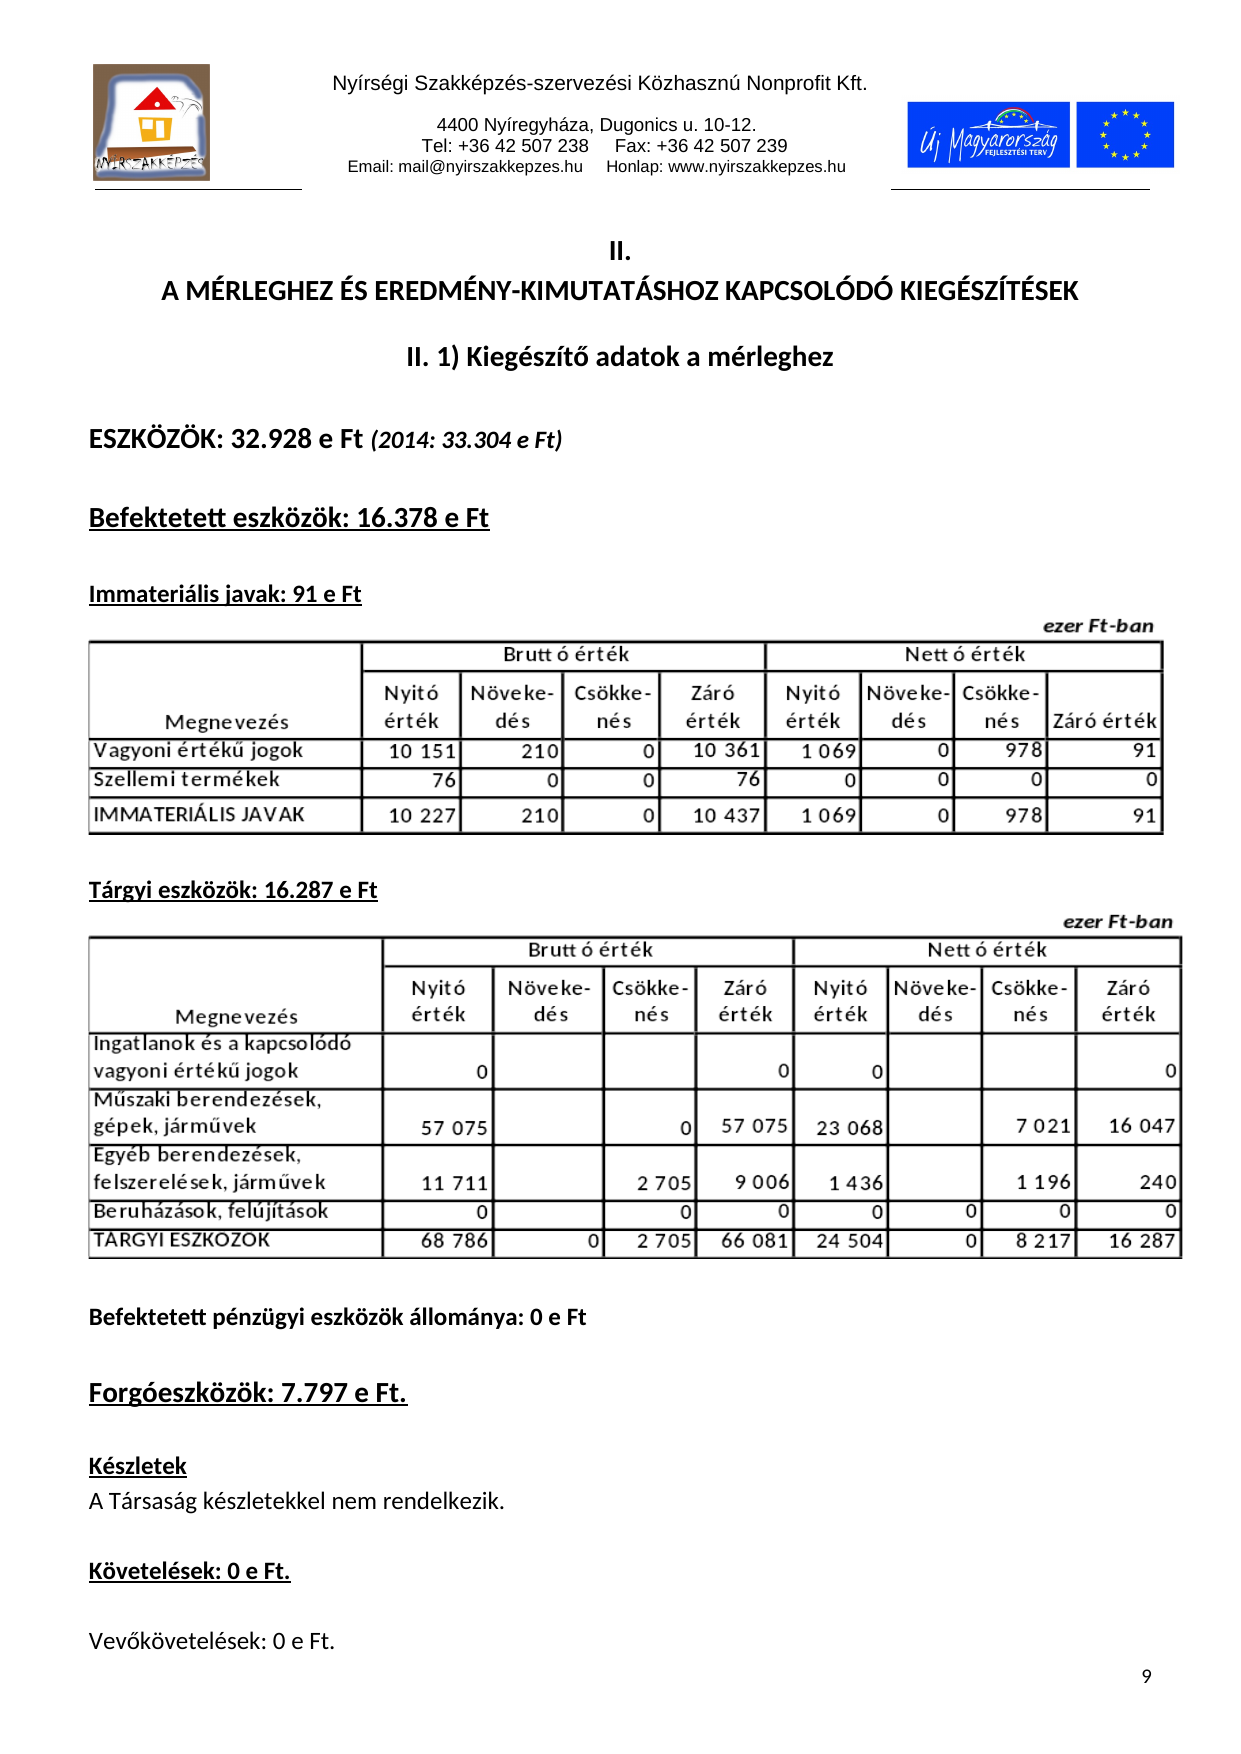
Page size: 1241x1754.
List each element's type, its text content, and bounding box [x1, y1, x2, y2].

text Vevőkövetelések: 0 e Ft. [89, 1625, 1152, 1656]
text A Társaság készletekkel nem rendelkezik. [89, 1485, 1152, 1516]
picture [93, 64, 210, 181]
text Forgóeszközök: 7.797 e Ft. [89, 1374, 1152, 1410]
text Befektetett pénzügyi eszközök állománya: 0 e Ft [89, 1301, 1152, 1332]
text Befektetett eszközök: 16.378 e Ft [89, 499, 1152, 535]
text Tárgyi eszközök: 16.287 e Ft [89, 874, 1152, 904]
text ESZKÖZÖK: 32.928 e Ft (2014: 33.304 e Ft) [89, 420, 1152, 456]
text Készletek [89, 1450, 1152, 1481]
text II. 1) Kiegészítő adatok a mérleghez [89, 338, 1152, 374]
text Követelések: 0 e Ft. [89, 1555, 1152, 1586]
text Immateriális javak: 91 e Ft [89, 578, 1152, 608]
text II. A MÉRLEGHEZ ÉS EREDMÉNY-KIMUTATÁSHOZ KAPCSOLÓDÓ KIEGÉSZÍTÉSEK [89, 232, 1152, 308]
picture [901, 95, 1180, 174]
